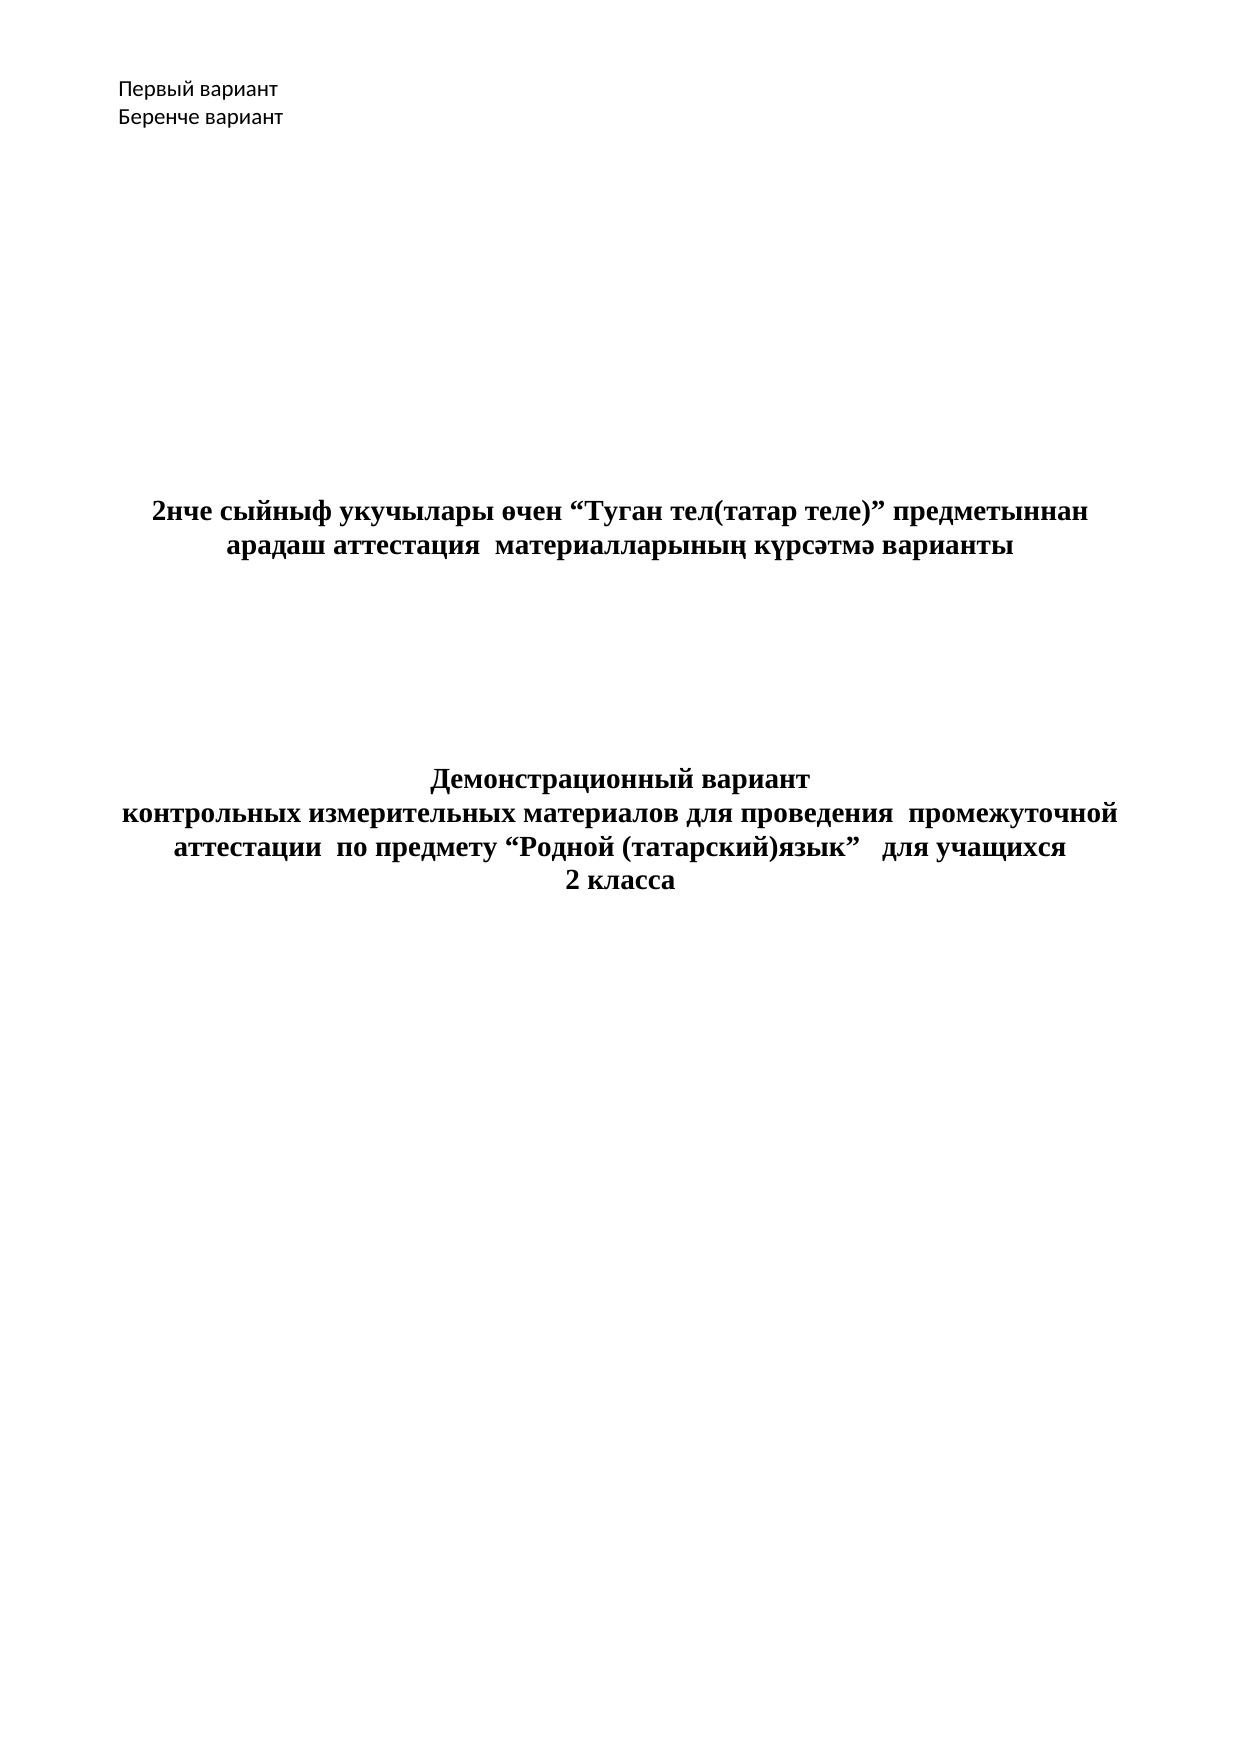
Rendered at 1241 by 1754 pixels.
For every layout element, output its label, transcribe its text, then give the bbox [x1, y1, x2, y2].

text 2нче сыйныф укучылары өчен “Туган тел(татар теле)” предметыннан арадаш аттестация материалларының күрсәтмә варианты [118, 493, 1122, 560]
text контрольных измерительных материалов для проведения промежуточной аттестации по предмету “Родной (татарский)язык” для учащихся [118, 795, 1122, 862]
text 2 класса [118, 862, 1122, 896]
text Демонстрационный вариант [118, 762, 1122, 795]
